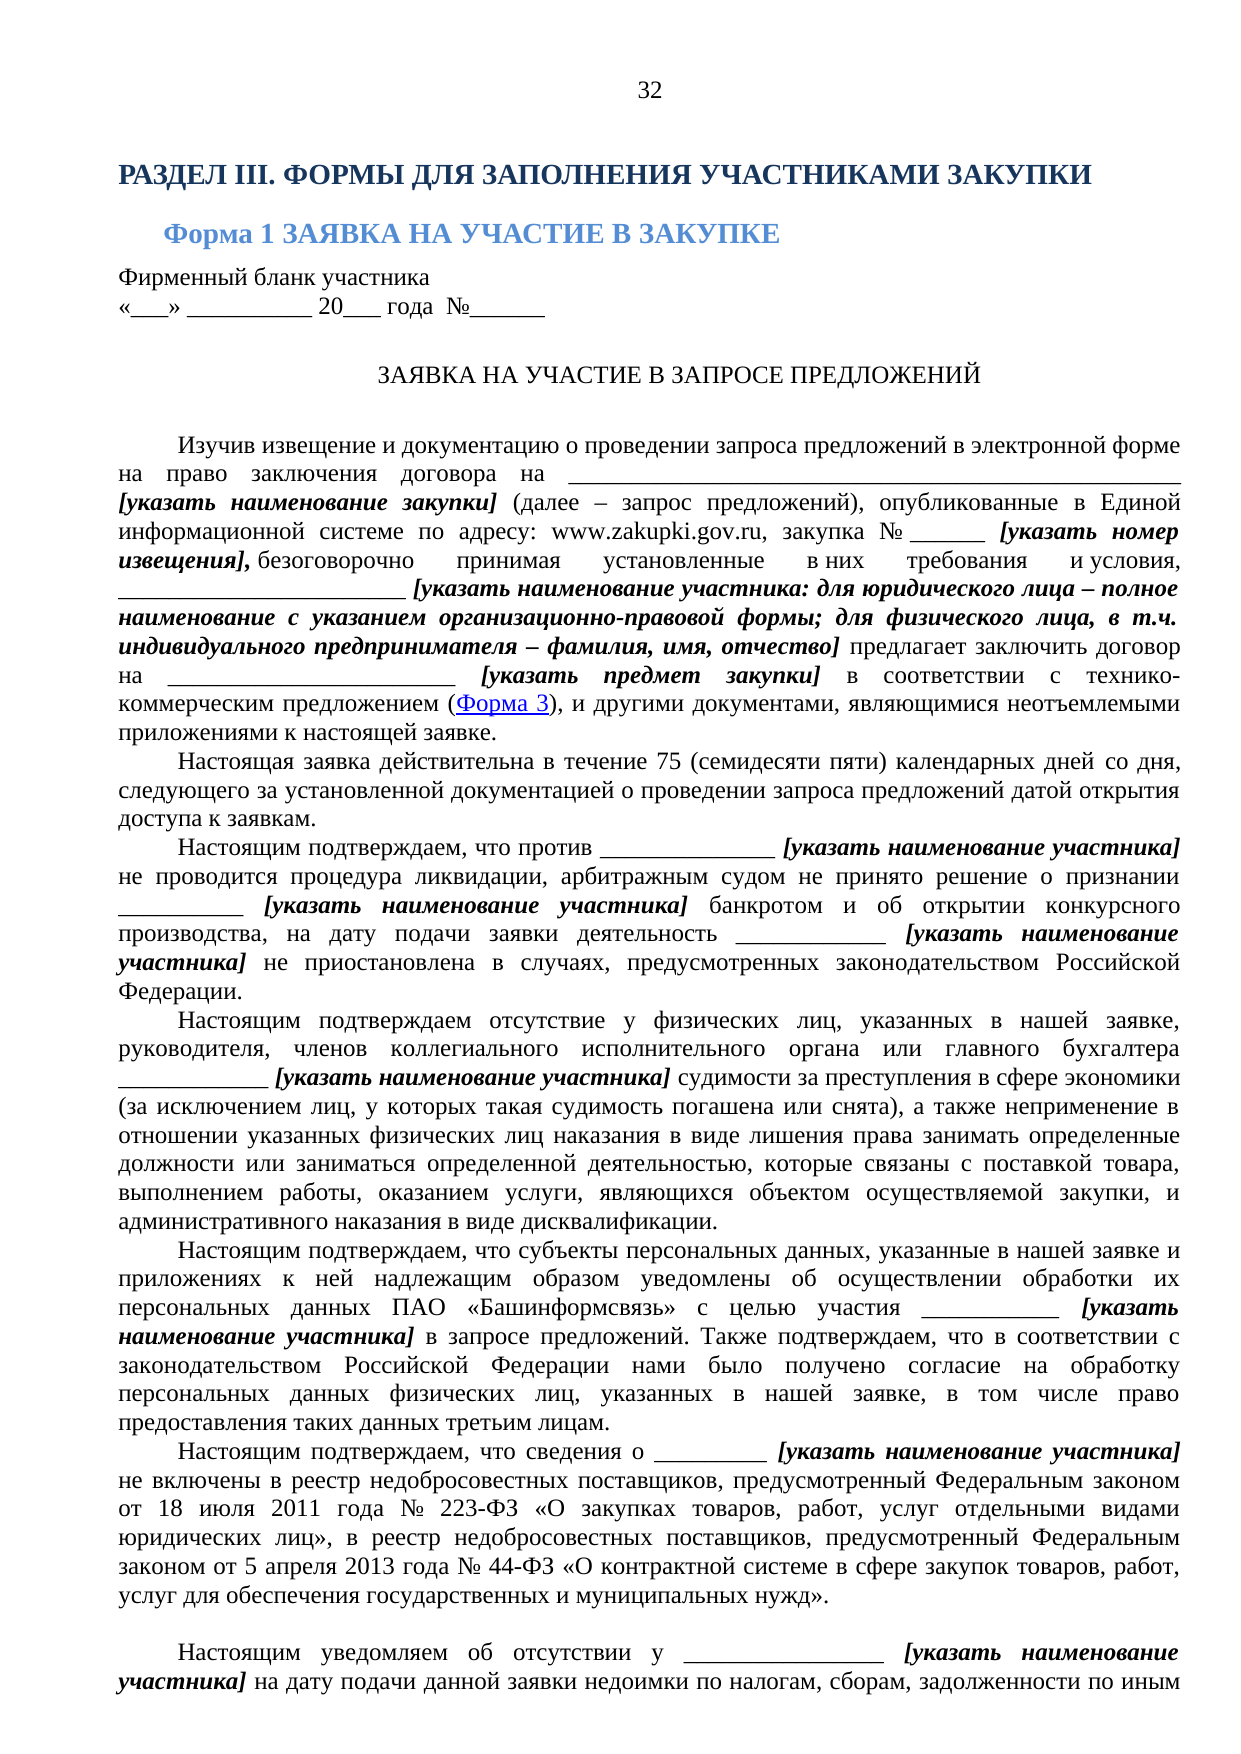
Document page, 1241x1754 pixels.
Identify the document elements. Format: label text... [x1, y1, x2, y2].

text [118, 1637, 1181, 1695]
text Изучив извещение и документацию о проведении запроса предложений в электронной форме на право заключения договора на _________________________________________________ [указать наименование закупки] (далее – запрос предложений), опубликованные в Единой информационной системе по адресу: www.zakupki.gov.ru, закупка № ______ [указать номер извещения], безоговорочно принимая установленные в них требования и условия, _______________________ [указать наименование участника: для юридического лица – полное наименование с указанием организационно-правовой формы; для физического лица, в т.ч. индивидуального предпринимателя – фамилия, имя, отчество] предлагает заключить договор на _______________________ [указать предмет закупки] в соответствии с технико-коммерческим предложением (Форма 3), и другими документами, являющимися неотъемлемыми приложениями к настоящей заявке. [118, 430, 1181, 746]
subtitle РАЗДЕЛ III. ФОРМЫ ДЛЯ ЗАПОЛНЕНИЯ УЧАСТНИКАМИ ЗАКУПКИ [118, 157, 1181, 191]
subtitle Форма 1 ЗАЯВКА НА УЧАСТИЕ В ЗАКУПКЕ [163, 216, 1181, 249]
text Настоящим подтверждаем, что против ______________ [указать наименование участника] не проводится процедура ликвидации, арбитражным судом не принято решение о признании __________ [указать наименование участника] банкротом и об открытии конкурсного производства, на дату подачи заявки деятельность ____________ [указать наименование участника] не приостановлена в случаях, предусмотренных законодательством Российской Федерации. [118, 832, 1181, 1005]
text «___» __________ 20___ года №______ [118, 291, 1181, 319]
text Настоящим подтверждаем, что субъекты персональных данных, указанные в нашей заявке и приложениях к ней надлежащим образом уведомлены об осуществлении обработки их персональных данных ПАО «Башинформсвязь» с целью участия ___________ [указать наименование участника] в запросе предложений. Также подтверждаем, что в соответствии с законодательством Российской Федерации нами было получено согласие на обработку персональных данных физических лиц, указанных в нашей заявке, в том числе право предоставления таких данных третьим лицам. [118, 1235, 1181, 1436]
text ЗАЯВКА НА УЧАСТИЕ В ЗАПРОСЕ ПРЕДЛОЖЕНИЙ [118, 360, 1181, 389]
text Настоящим подтверждаем, что сведения о _________ [указать наименование участника] не включены в реестр недобросовестных поставщиков, предусмотренный Федеральным законом от 18 июля 2011 года № 223-ФЗ «О закупках товаров, работ, услуг отдельными видами юридических лиц», в реестр недобросовестных поставщиков, предусмотренный Федеральным законом от 5 апреля 2013 года № 44-ФЗ «О контрактной системе в сфере закупок товаров, работ, услуг для обеспечения государственных и муниципальных нужд». [118, 1436, 1181, 1608]
text Настоящая заявка действительна в течение 75 (семидесяти пяти) календарных дней со дня, следующего за установленной документацией о проведении запроса предложений датой открытия доступа к заявкам. [118, 746, 1181, 832]
text Настоящим подтверждаем отсутствие у физических лиц, указанных в нашей заявке, руководителя, членов коллегиального исполнительного органа или главного бухгалтера ____________ [указать наименование участника] судимости за преступления в сфере экономики (за исключением лиц, у которых такая судимость погашена или снята), а также неприменение в отношении указанных физических лиц наказания в виде лишения права занимать определенные должности или заниматься определенной деятельностью, которые связаны с поставкой товара, выполнением работы, оказанием услуги, являющихся объектом осуществляемой закупки, и административного наказания в виде дисквалификации. [118, 1005, 1181, 1235]
text Фирменный бланк участника [118, 262, 1181, 291]
